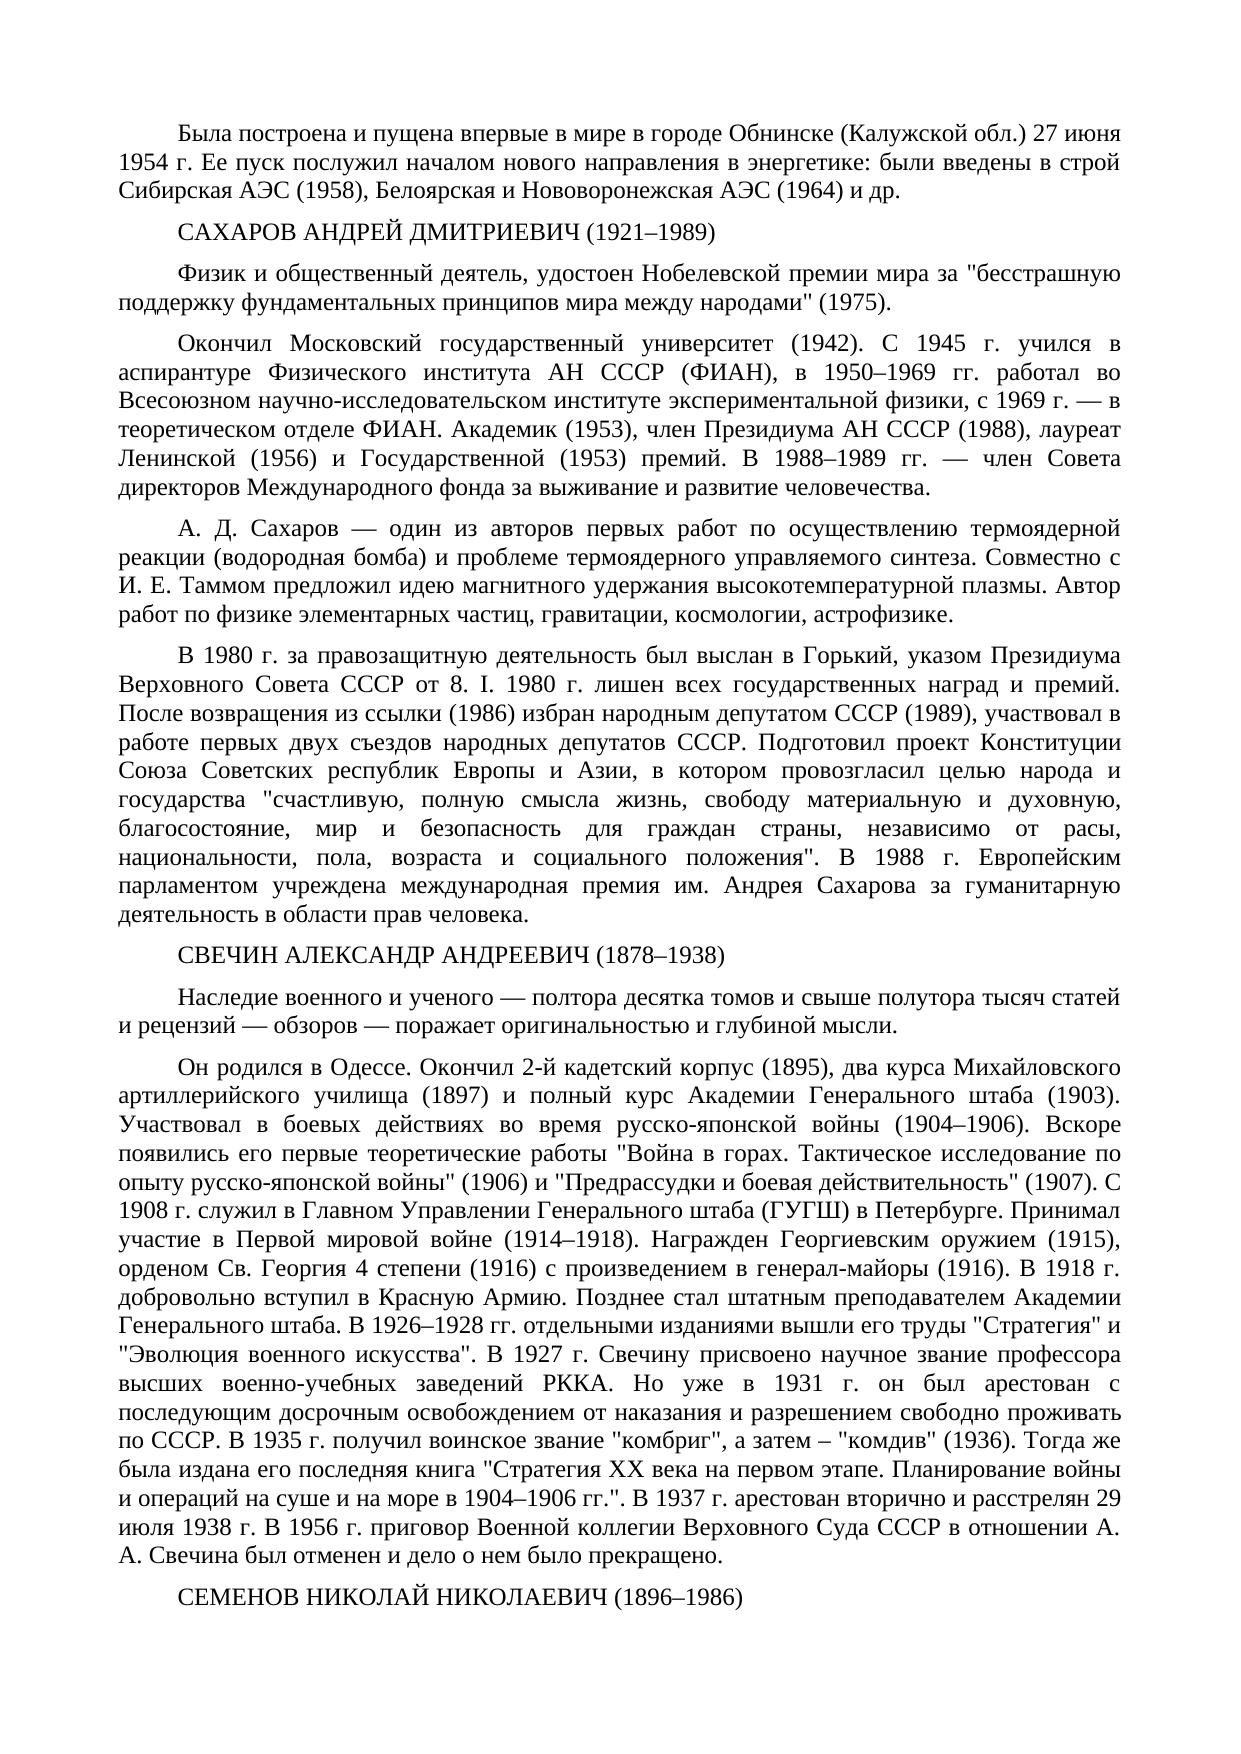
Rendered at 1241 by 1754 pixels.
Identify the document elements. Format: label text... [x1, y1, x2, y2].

text Физик и общественный деятель, удостоен Нобелевской премии мира за "бесстрашную поддержку фундаментальных принципов мира между народами" (1975). [118, 258, 1122, 316]
text Он родился в Одессе. Окончил 2-й кадетский корпус (1895), два курса Михайловского артиллерийского училища (1897) и полный курс Академии Генерального штаба (1903). Участвовал в боевых действиях во время русско-японской войны (1904–1906). Вскоре появились его первые теоретические работы "Война в горах. Тактическое исследование по опыту русско-японской войны" (1906) и "Предрассудки и боевая действительность" (1907). С 1908 г. служил в Главном Управлении Генерального штаба (ГУГШ) в Петербурге. Принимал участие в Первой мировой войне (1914–1918). Награжден Георгиевским оружием (1915), орденом Св. Георгия 4 степени (1916) с произведением в генерал-майоры (1916). В 1918 г. добровольно вступил в Красную Армию. Позднее стал штатным преподавателем Академии Генерального штаба. В 1926–1928 гг. отдельными изданиями вышли его труды "Стратегия" и "Эволюция военного искусства". В 1927 г. Свечину присвоено научное звание профессора высших военно-учебных заведений РККА. Но уже в 1931 г. он был арестован с последующим досрочным освобождением от наказания и разрешением свободно проживать по СССР. В 1935 г. получил воинское звание "комбриг", а затем – "комдив" (1936). Тогда же была издана его последняя книга "Стратегия XX века на первом этапе. Планирование войны и операций на суше и на море в 1904–1906 гг.". В 1937 г. арестован вторично и расстрелян 29 июля 1938 г. В 1956 г. приговор Военной коллегии Верховного Суда СССР в отношении А. А. Свечина был отменен и дело о нем было прекращено. [118, 1052, 1122, 1569]
text Была построена и пущена впервые в мире в городе Обнинске (Калужской обл.) 27 июня 1954 г. Ее пуск послужил началом нового направления в энергетике: были введены в строй Сибирская АЭС (1958), Белоярская и Нововоронежская АЭС (1964) и др. [118, 118, 1122, 204]
text СЕМЕНОВ НИКОЛАЙ НИКОЛАЕВИЧ (1896–1986) [118, 1582, 1122, 1611]
text САХАРОВ АНДРЕЙ ДМИТРИЕВИЧ (1921–1989) [118, 217, 1122, 246]
text Наследие военного и ученого — полтора десятка томов и свыше полутора тысяч статей и рецензий — обзоров — поражает оригинальностью и глубиной мысли. [118, 982, 1122, 1039]
text СВЕЧИН АЛЕКСАНДР АНДРЕЕВИЧ (1878–1938) [118, 941, 1122, 969]
text А. Д. Сахаров — один из авторов первых работ по осуществлению термоядерной реакции (водородная бомба) и проблеме термоядерного управляемого синтеза. Совместно с И. Е. Таммом предложил идею магнитного удержания высокотемпературной плазмы. Автор работ по физике элементарных частиц, гравитации, космологии, астрофизике. [118, 513, 1122, 628]
text В 1980 г. за правозащитную деятельность был выслан в Горький, указом Президиума Верховного Совета СССР от 8. I. 1980 г. лишен всех государственных наград и премий. После возвращения из ссылки (1986) избран народным депутатом СССР (1989), участвовал в работе первых двух съездов народных депутатов СССР. Подготовил проект Конституции Союза Советских республик Европы и Азии, в котором провозгласил целью народа и государства "счастливую, полную смысла жизнь, свободу материальную и духовную, благосостояние, мир и безопасность для граждан страны, независимо от расы, национальности, пола, возраста и социального положения". В 1988 г. Европейским парламентом учреждена международная премия им. Андрея Сахарова за гуманитарную деятельность в области прав человека. [118, 641, 1122, 928]
text Окончил Московский государственный университет (1942). С 1945 г. учился в аспирантуре Физического института АН СССР (ФИАН), в 1950–1969 гг. работал во Всесоюзном научно-исследовательском институте экспериментальной физики, с 1969 г. — в теоретическом отделе ФИАН. Академик (1953), член Президиума АН СССР (1988), лауреат Ленинской (1956) и Государственной (1953) премий. В 1988–1989 гг. — член Совета директоров Международного фонда за выживание и развитие человечества. [118, 328, 1122, 501]
